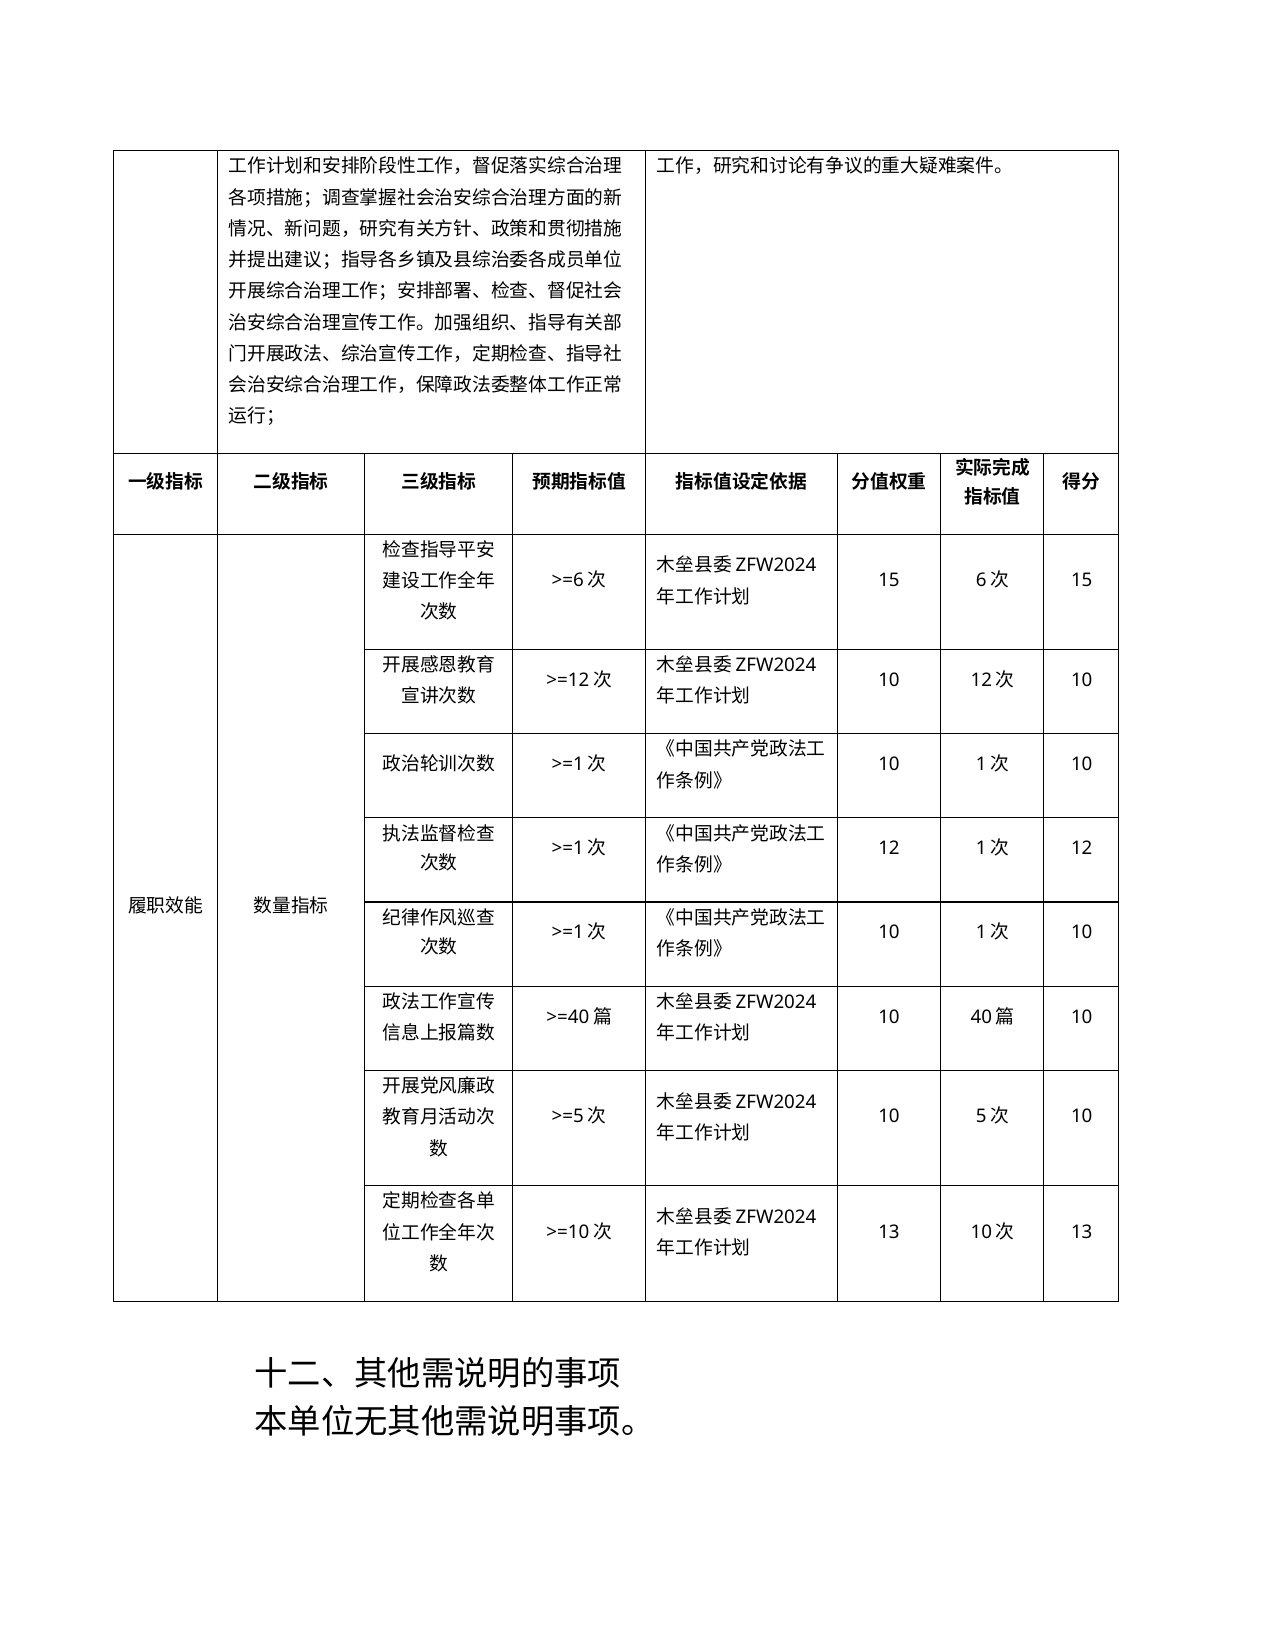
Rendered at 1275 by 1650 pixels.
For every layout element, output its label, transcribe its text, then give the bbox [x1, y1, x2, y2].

table_cell 得分 [1044, 454, 1118, 533]
table_cell 履职效能 [114, 535, 217, 1301]
table_cell 10 [1044, 734, 1118, 817]
table_cell >=1次 [513, 734, 645, 817]
table_cell >=1次 [513, 903, 645, 986]
table_cell 10 [838, 987, 940, 1070]
table_cell >=40篇 [513, 987, 645, 1070]
table_cell >=12次 [513, 650, 645, 733]
table_cell 检查指导平安建设工作全年次数 [365, 535, 512, 649]
table_cell >=6次 [513, 535, 645, 649]
table_cell 《中国共产党政法工作条例》 [646, 734, 837, 817]
table_cell 10 [838, 903, 940, 986]
table_cell 12次 [941, 650, 1043, 733]
table_cell 5次 [941, 1071, 1043, 1185]
table_cell 40篇 [941, 987, 1043, 1070]
table_cell >=5次 [513, 1071, 645, 1185]
table_cell 一级指标 [114, 454, 217, 533]
table_cell 开展感恩教育宣讲次数 [365, 650, 512, 733]
table_cell 10 [1044, 903, 1118, 986]
table_cell 10 [838, 734, 940, 817]
table_cell 10 [1044, 987, 1118, 1070]
table_cell 三级指标 [365, 454, 512, 533]
table_cell 开展党风廉政教育月活动次数 [365, 1071, 512, 1185]
table_cell >=1次 [513, 818, 645, 901]
table_cell 6次 [941, 535, 1043, 649]
table_cell 执法监督检查次数 [365, 818, 512, 901]
table_cell 10 [838, 1071, 940, 1185]
table_cell 纪律作风巡查次数 [365, 903, 512, 986]
table_cell 木垒县委ZFW2024年工作计划 [646, 535, 837, 649]
table_cell 指标值设定依据 [646, 454, 837, 533]
table_cell 木垒县委ZFW2024年工作计划 [646, 1186, 837, 1301]
table_cell 12 [1044, 818, 1118, 901]
table_cell 1次 [941, 734, 1043, 817]
table_cell 《中国共产党政法工作条例》 [646, 818, 837, 901]
table_cell 10 [838, 650, 940, 733]
table_cell 二级指标 [218, 454, 364, 533]
table_cell 15 [838, 535, 940, 649]
table_cell >=10次 [513, 1186, 645, 1301]
table_cell 预期指标值 [513, 454, 645, 533]
table_cell 《中国共产党政法工作条例》 [646, 903, 837, 986]
table_cell 政治轮训次数 [365, 734, 512, 817]
table_cell 15 [1044, 535, 1118, 649]
table_cell 政法工作宣传信息上报篇数 [365, 987, 512, 1070]
text 本单位无其他需说明事项。 [187, 1395, 1087, 1443]
text 十二、其他需说明的事项 [187, 1347, 1087, 1395]
table_cell 10次 [941, 1186, 1043, 1301]
table_cell 木垒县委ZFW2024年工作计划 [646, 987, 837, 1070]
table_cell 数量指标 [218, 535, 364, 1301]
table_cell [646, 151, 1118, 453]
table_cell 木垒县委ZFW2024年工作计划 [646, 650, 837, 733]
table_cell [218, 151, 645, 453]
table_cell 定期检查各单位工作全年次数 [365, 1186, 512, 1301]
table_cell 10 [1044, 650, 1118, 733]
table_cell 1次 [941, 903, 1043, 986]
table_cell 10 [1044, 1071, 1118, 1185]
table_cell 13 [1044, 1186, 1118, 1301]
table_cell 1次 [941, 818, 1043, 901]
table_cell 分值权重 [838, 454, 940, 533]
table_cell 实际完成指标值 [941, 454, 1043, 533]
table_cell 木垒县委ZFW2024年工作计划 [646, 1071, 837, 1185]
table_cell 12 [838, 818, 940, 901]
table_cell 13 [838, 1186, 940, 1301]
